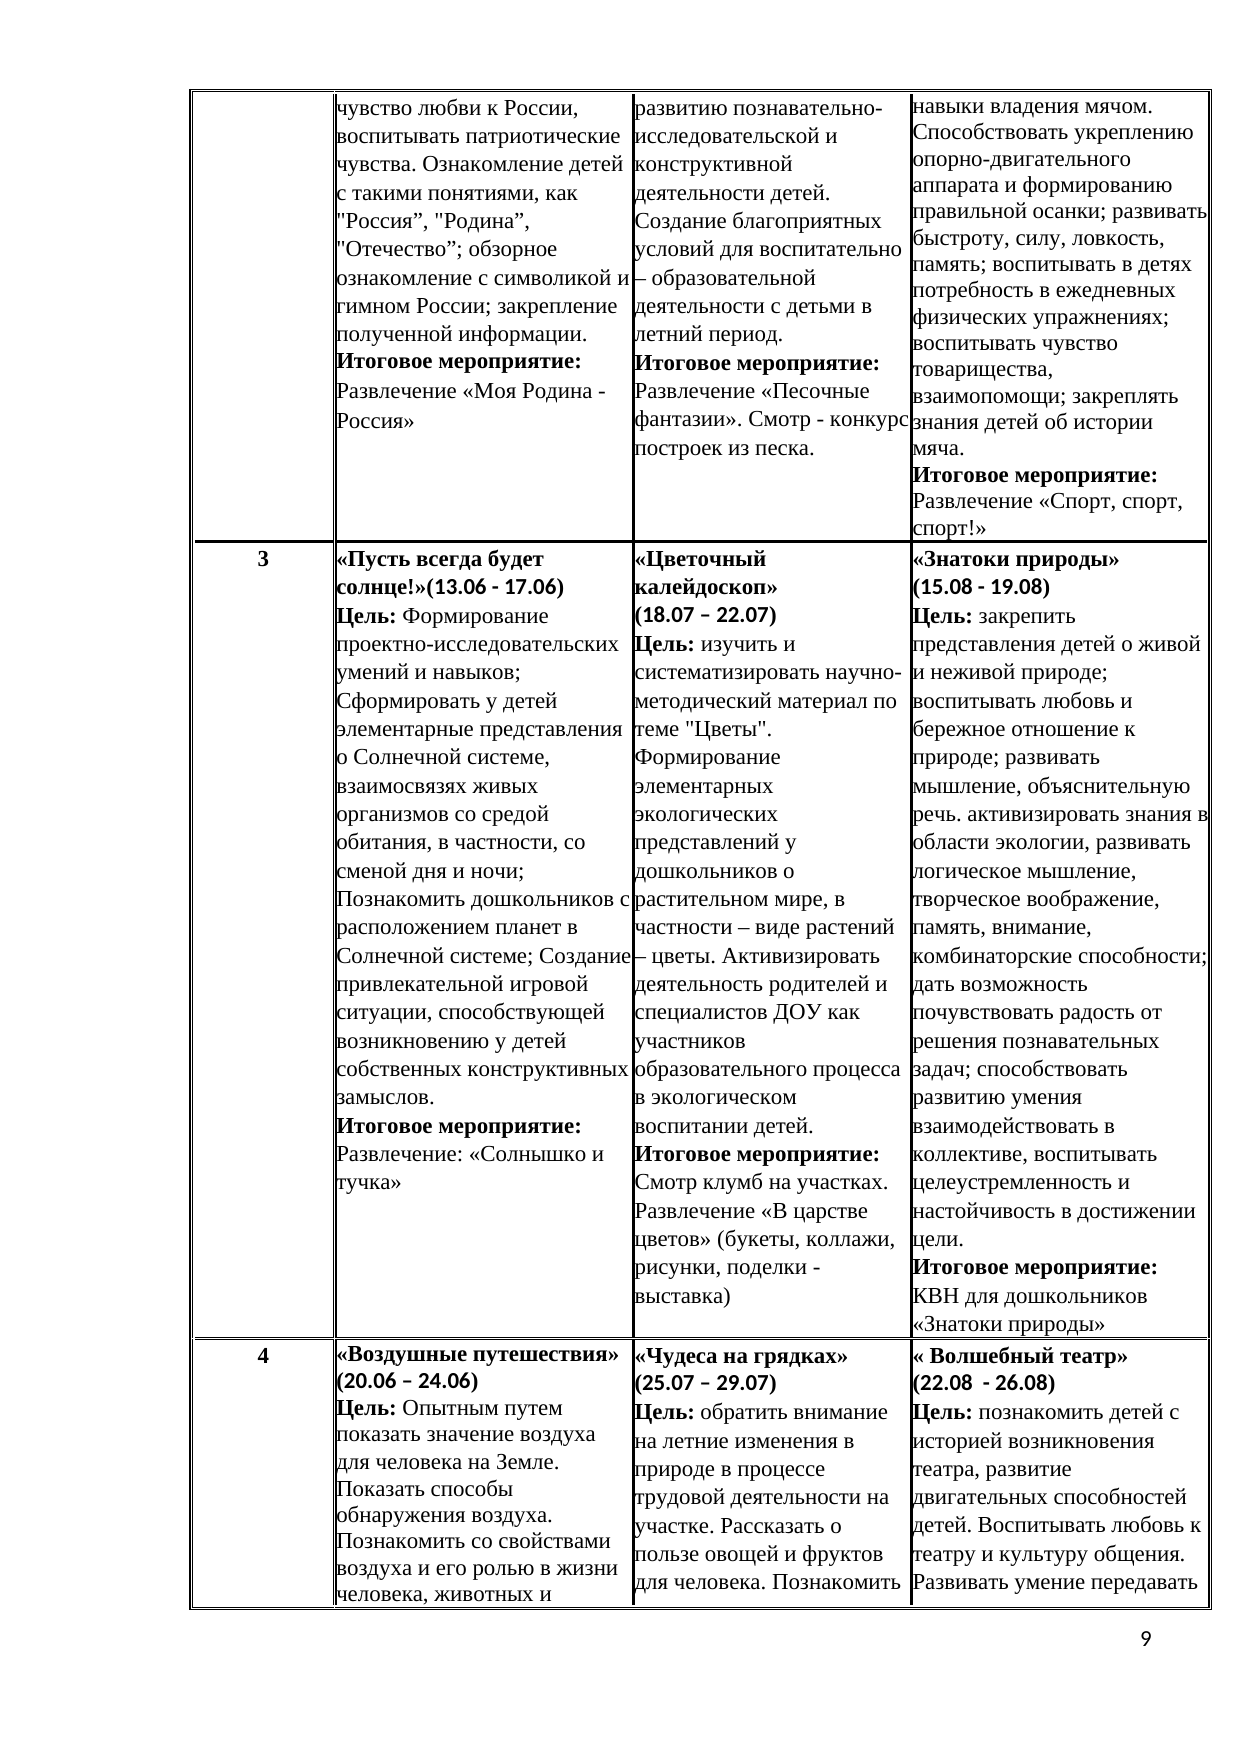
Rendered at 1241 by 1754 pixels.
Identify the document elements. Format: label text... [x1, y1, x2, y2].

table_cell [335, 1340, 633, 1607]
table_cell 2 [191, 90, 335, 540]
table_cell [911, 92, 1208, 540]
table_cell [633, 1340, 911, 1607]
table_cell «Цветочный калейдоскоп» (18.07 – 22.07) Цель: изучить и систематизировать научно-методический материал по теме "Цветы". Формирование элементарных экологических представлений у дошкольников о растительном мире, в частности – виде растений – цветы. Активизировать деятельность родителей и специалистов ДОУ как участников образовательного процесса в экологическом воспитании детей. Итоговое мероприятие: Смотр клумб на участках. Развлечение «В царстве цветов» (букеты, коллажи, рисунки, поделки - выставка) [635, 543, 910, 1336]
table_cell «Знатоки природы» (15.08 - 19.08) Цель: закрепить представления детей о живой и неживой природе; воспитывать любовь и бережное отношение к природе; развивать мышление, объяснительную речь. активизировать знания в области экологии, развивать логическое мышление, творческое воображение, память, внимание, комбинаторские способности; дать возможность почувствовать радость от решения познавательных задач; способствовать развитию умения взаимодействовать в коллективе, воспитывать целеустремленность и настойчивость в достижении цели. Итоговое мероприятие: КВН для дошкольников «Знатоки природы» [913, 540, 1208, 1336]
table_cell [335, 92, 633, 540]
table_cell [911, 1336, 1209, 1607]
table_cell «Пусть всегда будет солнце!»(13.06 - 17.06) Цель: Формирование проектно-исследовательских умений и навыков; Сформировать у детей элементарные представления о Солнечной системе, взаимосвязях живых организмов со средой обитания, в частности, со сменой дня и ночи; Познакомить дошкольников с расположением планет в Солнечной системе; Создание привлекательной игровой ситуации, способствующей возникновению у детей собственных конструктивных замыслов. Итоговое мероприятие: Развлечение: «Солнышко и тучка» [337, 543, 632, 1336]
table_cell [633, 92, 911, 540]
table_cell 3 [193, 540, 333, 1336]
table_cell 4 [193, 1336, 335, 1607]
